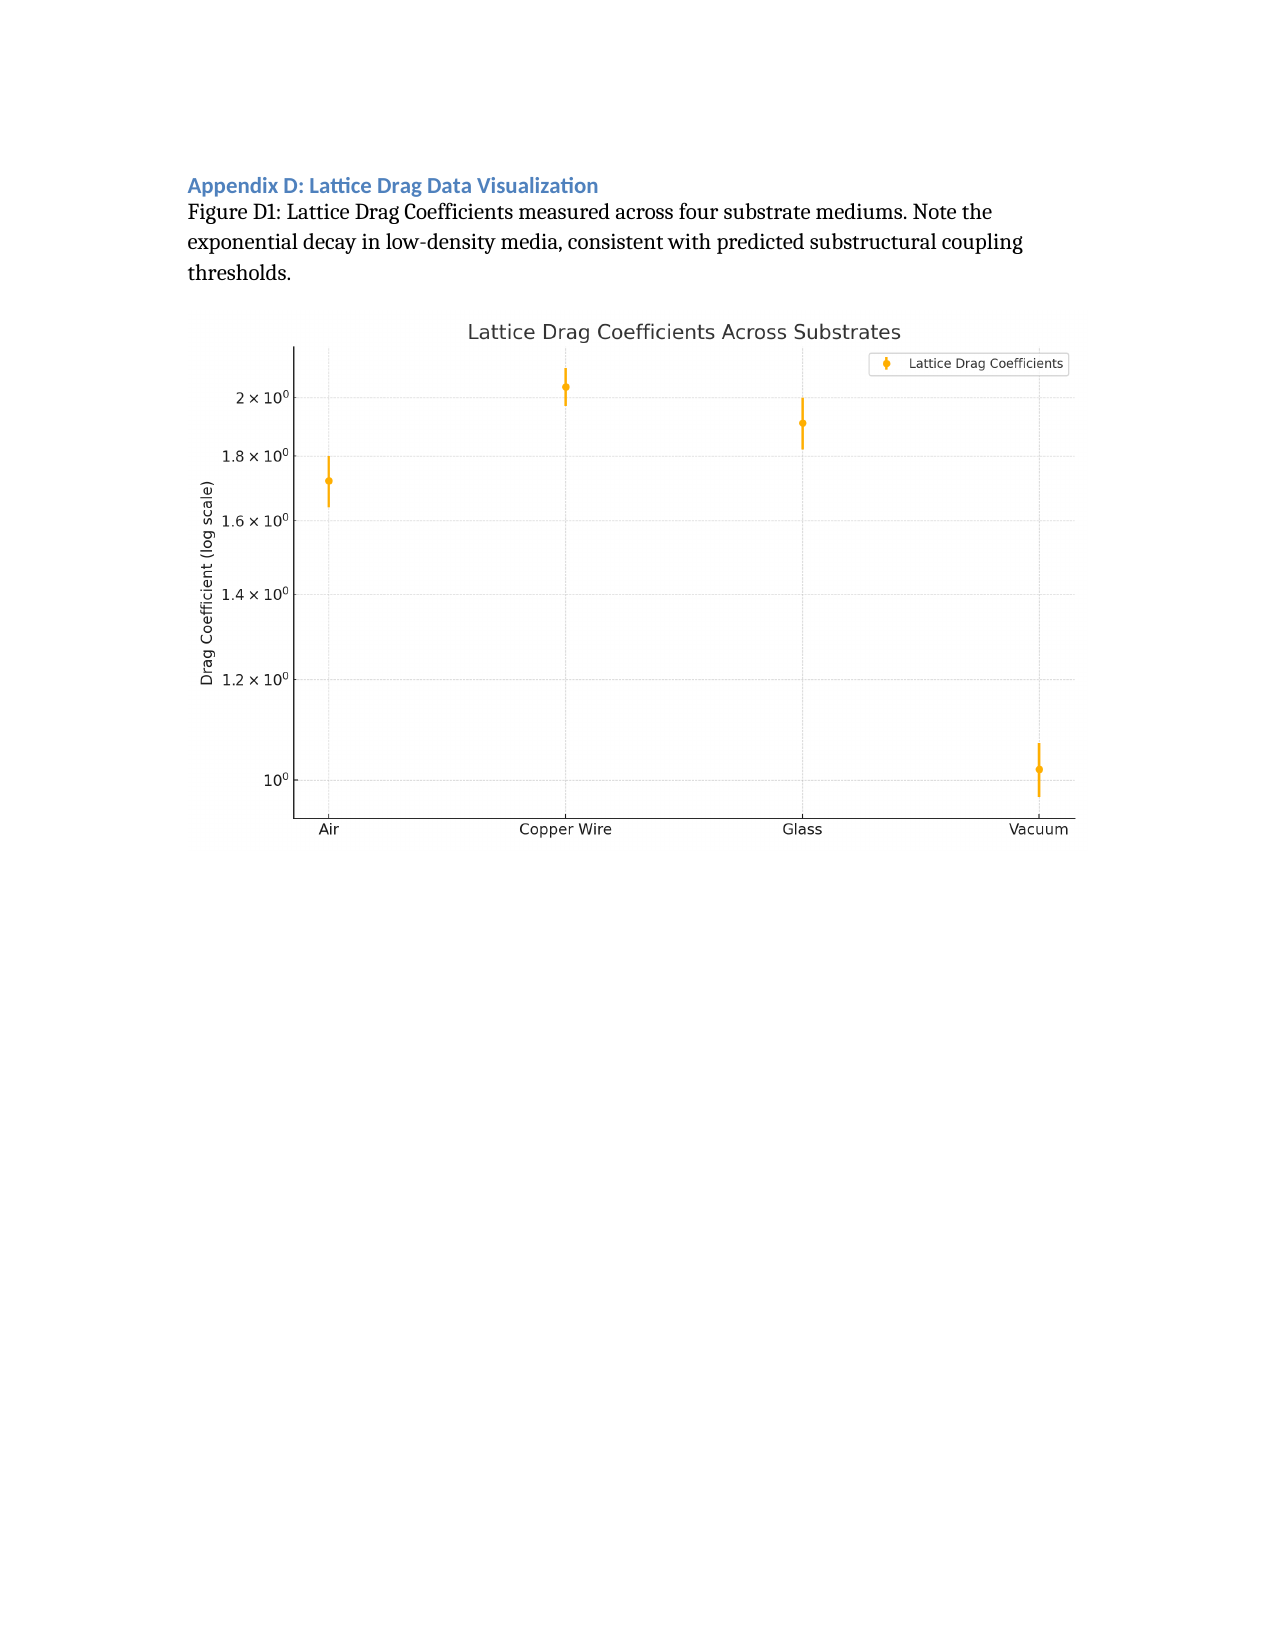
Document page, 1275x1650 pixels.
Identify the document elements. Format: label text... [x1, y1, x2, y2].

subtitle Appendix D: Lattice Drag Data Visualization [187, 171, 1087, 199]
text Figure D1: Lattice Drag Coefficients measured across four substrate mediums. Note the exponential decay in low-density media, consistent with predicted substructural coupling thresholds. [187, 199, 1087, 286]
picture [187, 310, 1088, 851]
